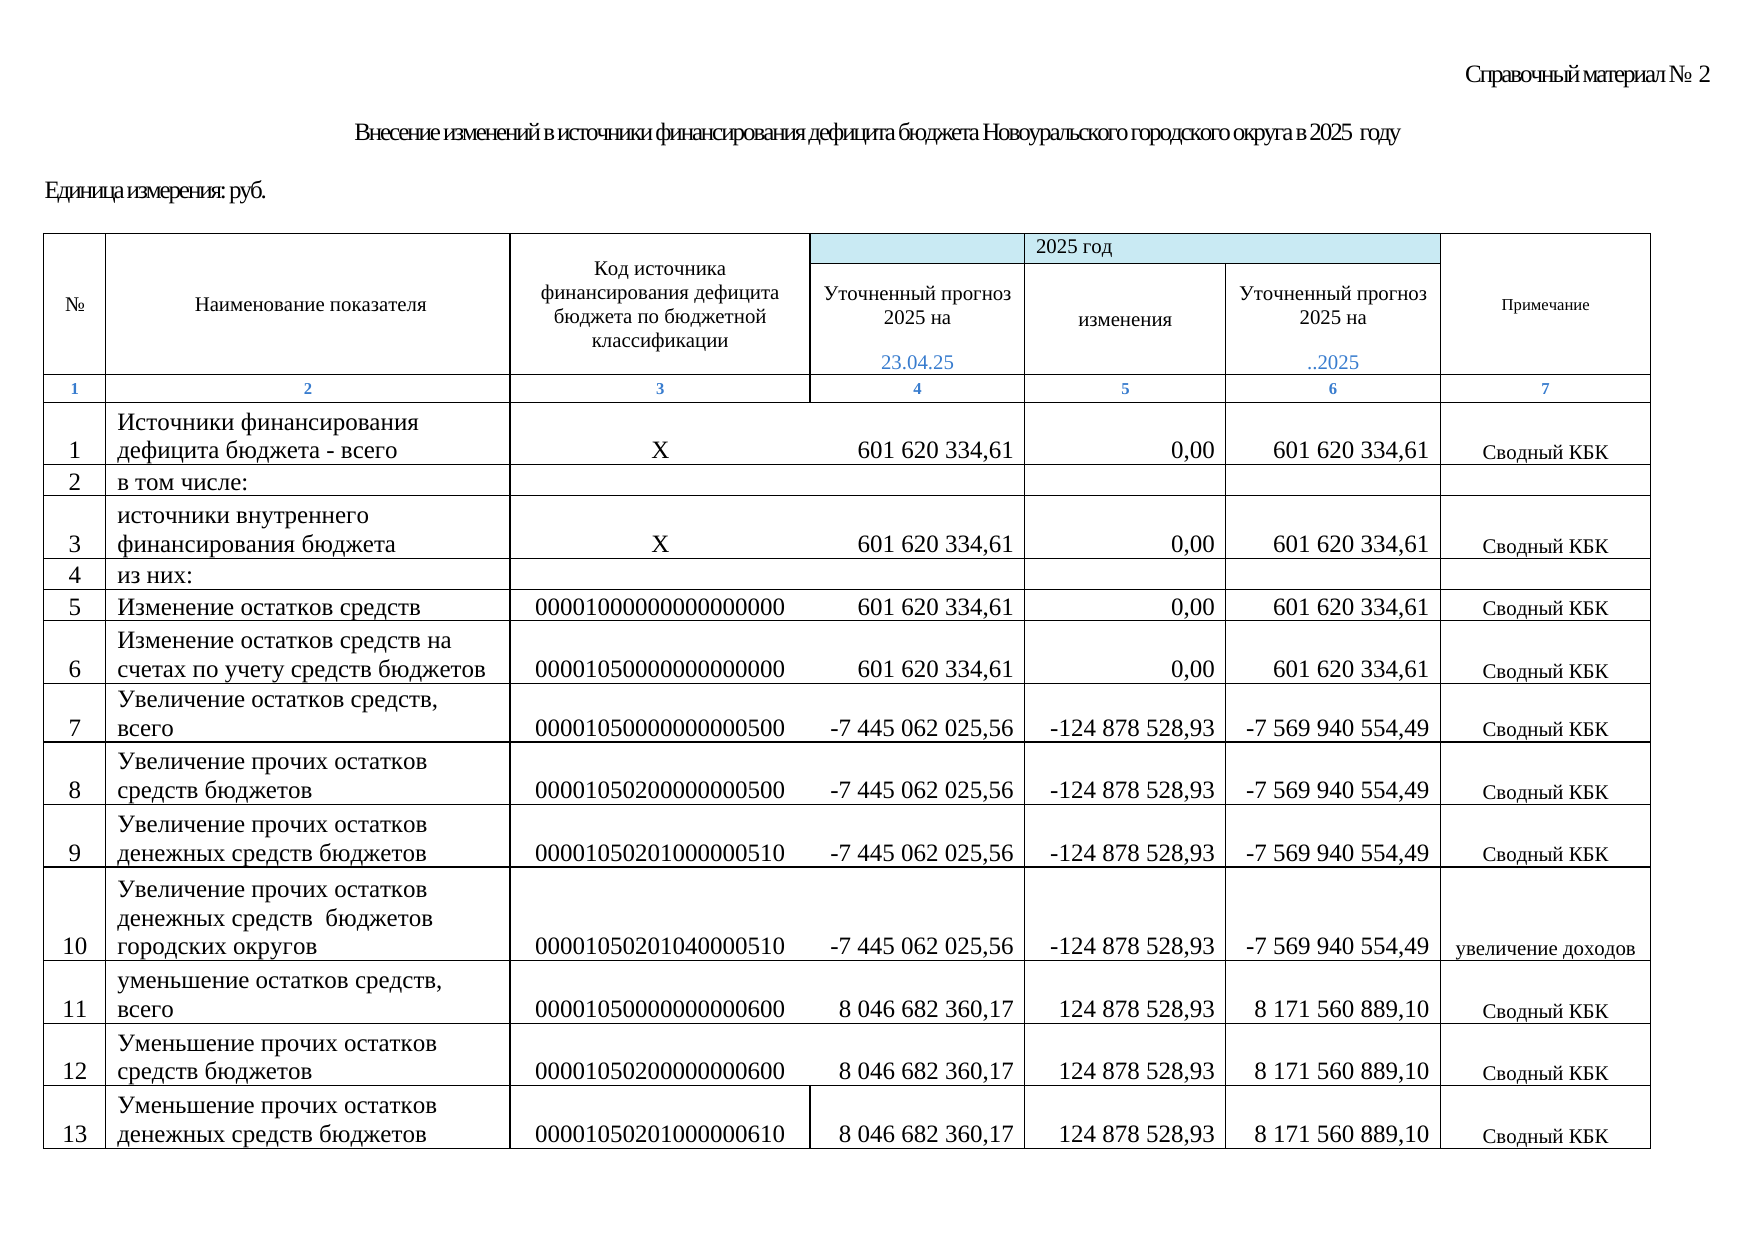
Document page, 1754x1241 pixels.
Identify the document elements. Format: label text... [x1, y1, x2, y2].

table_cell -7 569 940 554,49 [1226, 868, 1440, 960]
table_cell [1441, 559, 1650, 589]
table_cell 0,00 [1025, 496, 1225, 558]
table_header № [44, 234, 105, 374]
table_cell Сводный КБК [1441, 743, 1650, 804]
table_cell 5 [44, 590, 105, 620]
table_cell изменения [1025, 264, 1225, 374]
table_cell Сводный КБК [1441, 805, 1650, 866]
table_cell 00001050200000000500 [511, 743, 810, 804]
table_header [1226, 234, 1440, 263]
table_cell 601 620 334,61 [810, 496, 1024, 558]
table_cell 10 [44, 868, 105, 960]
table_cell 00001050000000000500 [511, 684, 810, 741]
table_cell 601 620 334,61 [810, 621, 1024, 683]
table_cell Увеличение прочих остатков денежных средств бюджетов [106, 805, 509, 866]
table_cell Сводный КБК [1441, 403, 1650, 464]
table_cell 2 [106, 375, 509, 402]
table_cell Сводный КБК [1441, 621, 1650, 683]
table_cell Сводный КБК [1441, 590, 1650, 620]
table_cell Уточненный прогноз 2025 на [811, 264, 1024, 347]
table_cell Изменение остатков средств [106, 590, 509, 620]
table_cell 6 [1226, 375, 1440, 402]
table_header 2025 год [1025, 234, 1226, 263]
table_cell Сводный КБК [1441, 496, 1650, 558]
table_cell 5 [1025, 375, 1225, 402]
table_cell -124 878 528,93 [1025, 805, 1225, 866]
table_cell X [511, 496, 810, 558]
table_cell -7 445 062 025,56 [810, 868, 1024, 960]
table_header Примечание [1441, 234, 1650, 374]
table_cell [1226, 559, 1440, 589]
table_cell 00001050201040000510 [511, 868, 810, 960]
table_cell увеличение доходов [1441, 868, 1650, 960]
table_cell [810, 559, 1024, 589]
table_cell 12 [44, 1024, 105, 1085]
table_cell [511, 465, 810, 495]
table_cell 601 620 334,61 [810, 590, 1024, 620]
text Единица измерения: руб. [44, 175, 1713, 204]
table_cell 601 620 334,61 [1226, 621, 1440, 683]
table_cell 1 [44, 403, 105, 464]
table_cell 8 046 682 360,17 [810, 1024, 1024, 1085]
table_cell 8 046 682 360,17 [811, 1086, 1024, 1148]
table_cell 124 878 528,93 [1025, 1024, 1225, 1085]
table_cell 124 878 528,93 [1025, 961, 1225, 1023]
table_cell источники внутреннего финансирования бюджета [106, 496, 509, 558]
table_cell 7 [1441, 375, 1650, 402]
table_cell 124 878 528,93 [1025, 1086, 1225, 1148]
table_cell 13 [44, 1086, 105, 1148]
table_cell Увеличение остатков средств, всего [106, 684, 509, 741]
table_cell [1441, 465, 1650, 495]
table_cell 3 [44, 496, 105, 558]
table_cell 3 [511, 375, 809, 402]
table_cell Источники финансирования дефицита бюджета - всего [106, 403, 509, 464]
table_cell [1025, 559, 1225, 589]
table_cell [1226, 465, 1440, 495]
table_cell 00001050000000000600 [511, 961, 810, 1023]
table_cell 11 [44, 961, 105, 1023]
table_cell 601 620 334,61 [1226, 496, 1440, 558]
text Справочный материал № 2 [44, 59, 1713, 88]
table_cell из них: [106, 559, 509, 589]
table_cell 1 [44, 375, 105, 402]
table_cell 00001050201000000610 [511, 1086, 809, 1148]
table_cell [810, 465, 1024, 495]
table_cell в том числе: [106, 465, 509, 495]
table_cell Уточненный прогноз 2025 на [1226, 264, 1440, 347]
table_cell 7 [44, 684, 105, 741]
table_cell -7 569 940 554,49 [1226, 805, 1440, 866]
table_header [811, 234, 1024, 263]
table_cell Уменьшение прочих остатков средств бюджетов [106, 1024, 509, 1085]
table_cell -7 569 940 554,49 [1226, 684, 1440, 741]
table_cell уменьшение остатков средств, всего [106, 961, 509, 1023]
table_cell 00001050200000000600 [511, 1024, 810, 1085]
table_cell -7 445 062 025,56 [810, 684, 1024, 741]
table_cell Увеличение прочих остатков денежных средств бюджетов городских округов [106, 868, 509, 960]
table_cell 601 620 334,61 [1226, 403, 1440, 464]
table_header Код источника финансирования дефицита бюджета по бюджетной классификации [511, 234, 809, 374]
table_cell 0,00 [1025, 590, 1225, 620]
table_cell 0,00 [1025, 621, 1225, 683]
table_cell 6 [44, 621, 105, 683]
table_cell 8 171 560 889,10 [1226, 1086, 1440, 1148]
table_cell [1025, 465, 1225, 495]
table_cell Сводный КБК [1441, 1024, 1650, 1085]
table_cell Сводный КБК [1441, 1086, 1650, 1148]
table_cell -7 445 062 025,56 [810, 805, 1024, 866]
table_cell 8 171 560 889,10 [1226, 1024, 1440, 1085]
table_cell -7 569 940 554,49 [1226, 743, 1440, 804]
table_cell 23.04.25 [811, 347, 1024, 374]
table_cell 9 [44, 805, 105, 866]
table_cell Увеличение прочих остатков средств бюджетов [106, 743, 509, 804]
table_cell 0,00 [1025, 403, 1225, 464]
table_cell 4 [811, 375, 1024, 402]
table_cell -7 445 062 025,56 [810, 743, 1024, 804]
table_cell 8 [44, 743, 105, 804]
table_cell X [511, 403, 810, 464]
table_cell [511, 559, 810, 589]
table_cell 8 046 682 360,17 [810, 961, 1024, 1023]
table_cell 601 620 334,61 [1226, 590, 1440, 620]
table_cell -124 878 528,93 [1025, 743, 1225, 804]
table_cell -124 878 528,93 [1025, 684, 1225, 741]
text Внесение изменений в источники финансирования дефицита бюджета Новоуральского городского округа в 2025 году [44, 117, 1713, 146]
table_header Наименование показателя [106, 234, 509, 374]
table_cell 00001050201000000510 [511, 805, 810, 866]
table_cell 4 [44, 559, 105, 589]
table_cell 00001000000000000000 [511, 590, 810, 620]
table_cell Уменьшение прочих остатков денежных средств бюджетов [106, 1086, 509, 1148]
table_cell 601 620 334,61 [810, 403, 1024, 464]
table_cell Сводный КБК [1441, 961, 1650, 1023]
table_cell 8 171 560 889,10 [1226, 961, 1440, 1023]
table_cell Сводный КБК [1441, 684, 1650, 741]
table_cell Изменение остатков средств на счетах по учету средств бюджетов [106, 621, 509, 683]
table_cell -124 878 528,93 [1025, 868, 1225, 960]
table_cell 2 [44, 465, 105, 495]
table_cell 00001050000000000000 [511, 621, 810, 683]
table_cell ..2025 [1226, 347, 1440, 374]
